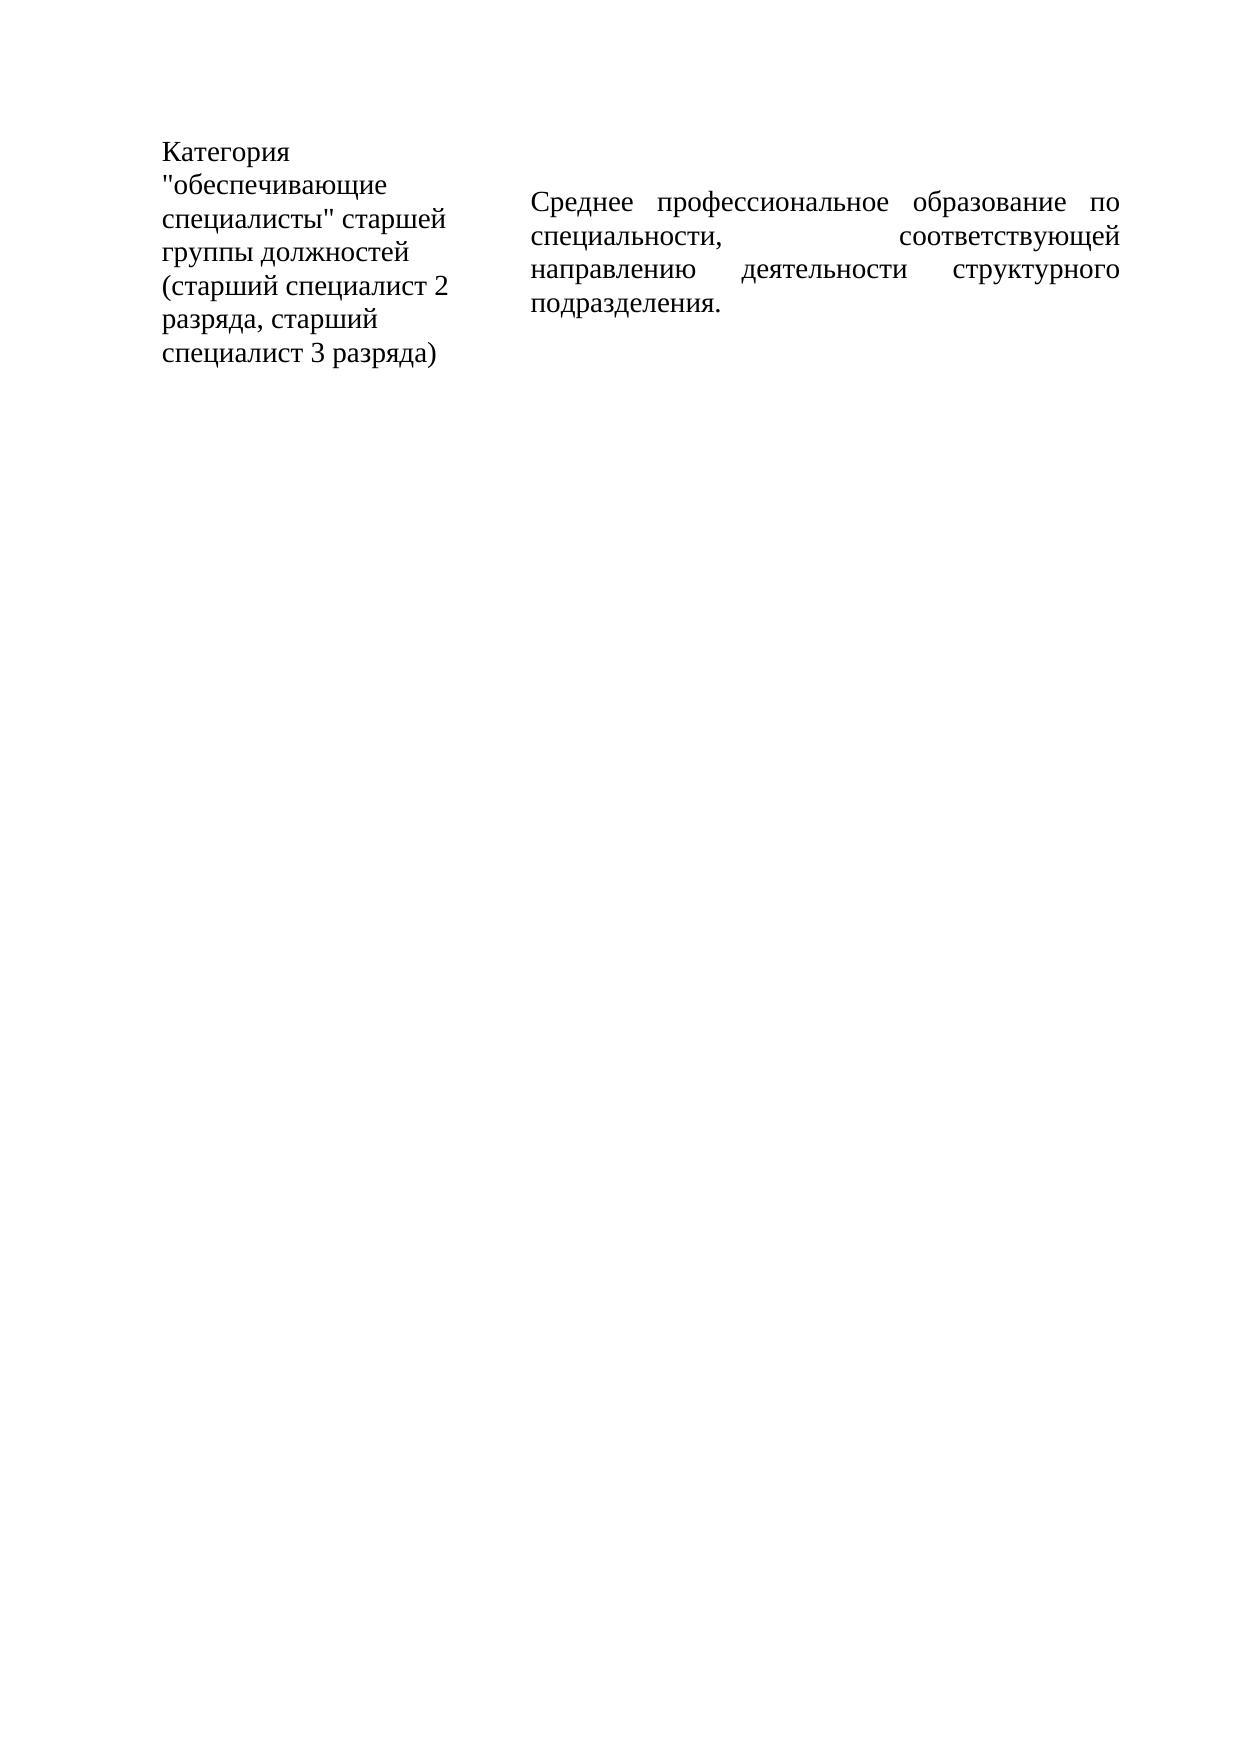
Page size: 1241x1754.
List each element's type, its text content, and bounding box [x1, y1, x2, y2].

table_cell Среднее профессиональное образование по специальности, соответствующей направлению деятельности структурного подразделения. [530, 118, 1120, 384]
table_cell Категория "обеспечивающие специалисты" старшей группы должностей (старший специалист 2 разряда, старший специалист 3 разряда) [146, 118, 530, 384]
